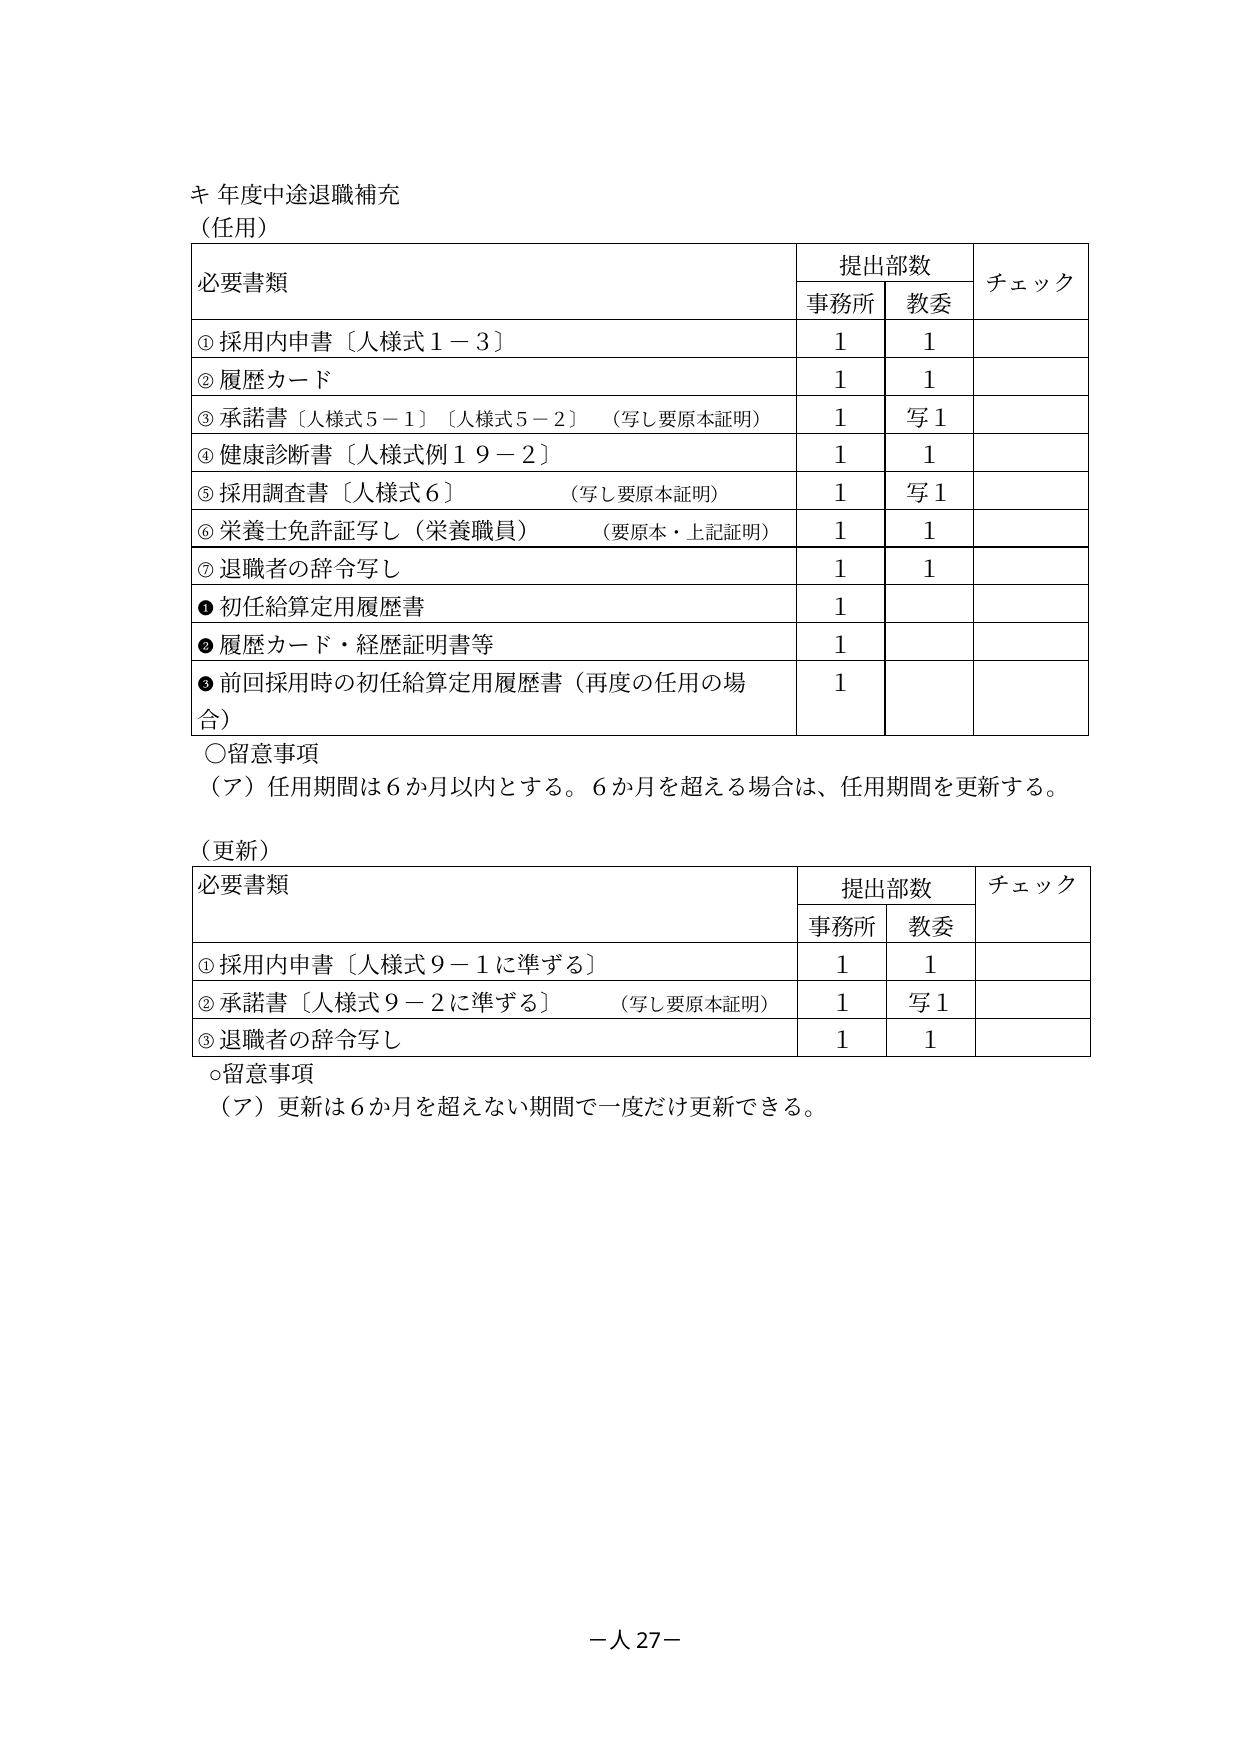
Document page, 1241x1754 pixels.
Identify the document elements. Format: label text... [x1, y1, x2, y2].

table_cell １ [797, 472, 884, 508]
table_cell 事務所 [797, 282, 884, 319]
table_cell ③退職者の辞令写し [193, 1019, 797, 1056]
table_cell １ [797, 320, 884, 357]
table_cell １ [886, 510, 973, 546]
table_cell [976, 981, 1090, 1018]
table_header 提出部数 [797, 244, 973, 281]
text （更新） [148, 833, 1092, 866]
table_cell [886, 623, 973, 660]
table_header 必要書類 [192, 244, 796, 319]
table_cell １ [797, 585, 884, 622]
table_cell 写１ [887, 981, 975, 1018]
table_cell １ [797, 396, 884, 433]
table_cell [974, 623, 1088, 660]
table_cell [974, 472, 1088, 508]
table_header チェック [976, 867, 1090, 942]
table_cell ①採用内申書〔人様式１－３〕 [192, 320, 796, 357]
table_header 必要書類 [193, 867, 797, 942]
table_cell １ [798, 943, 886, 980]
table_cell ❷履歴カード・経歴証明書等 [192, 623, 796, 660]
table_cell １ [798, 1019, 886, 1056]
table_cell [974, 548, 1088, 584]
table_cell ❶初任給算定用履歴書 [192, 585, 796, 622]
text ○留意事項 [148, 736, 1092, 769]
table_cell １ [798, 981, 886, 1018]
table_cell [974, 434, 1088, 471]
table_cell 写１ [886, 396, 973, 433]
text （任用） [148, 210, 1092, 243]
table_cell １ [797, 434, 884, 471]
text ○留意事項 [148, 1057, 1092, 1089]
table_cell １ [797, 510, 884, 546]
table_cell １ [797, 358, 884, 395]
table_cell 事務所 [798, 905, 886, 942]
table_cell １ [886, 358, 973, 395]
table_cell [974, 585, 1088, 622]
table_cell １ [886, 434, 973, 471]
table_cell 教委 [887, 905, 975, 942]
table_cell ❸前回採用時の初任給算定用履歴書（再度の任用の場合） [192, 661, 796, 735]
table_cell ⑥栄養士免許証写し（栄養職員） （要原本・上記証明） [192, 510, 796, 546]
table_header チェック [974, 244, 1088, 319]
table_cell ⑤採用調査書〔人様式６〕 （写し要原本証明） [192, 472, 796, 508]
table_cell [974, 661, 1088, 735]
table_cell １ [797, 661, 884, 735]
table_header 提出部数 [798, 867, 975, 904]
table_cell [886, 585, 973, 622]
table_cell ⑦退職者の辞令写し [192, 548, 796, 584]
table_cell １ [887, 1019, 975, 1056]
table_cell ①採用内申書〔人様式９－１に準ずる〕 [193, 943, 797, 980]
table_cell 教委 [886, 282, 973, 319]
table_cell １ [886, 320, 973, 357]
table_cell １ [886, 548, 973, 584]
table_cell [974, 358, 1088, 395]
table_cell [974, 510, 1088, 546]
text （ア）任用期間は６か月以内とする。６か月を超える場合は、任用期間を更新する。 [148, 769, 1092, 802]
table_cell １ [797, 548, 884, 584]
table_cell [976, 943, 1090, 980]
table_cell ③承諾書〔人様式５－１〕〔人様式５－２〕 （写し要原本証明） [192, 396, 796, 433]
table_cell ④健康診断書〔人様式例１９－２〕 [192, 434, 796, 471]
table_cell １ [887, 943, 975, 980]
text キ 年度中途退職補充 [148, 177, 1092, 210]
table_cell ②承諾書〔人様式９－２に準ずる〕 （写し要原本証明） [193, 981, 797, 1018]
table_cell [976, 1019, 1090, 1056]
table_cell １ [797, 623, 884, 660]
table_cell [974, 320, 1088, 357]
table_cell 写１ [886, 472, 973, 508]
table_cell [886, 661, 973, 735]
table_cell [974, 396, 1088, 433]
text （ア）更新は６か月を超えない期間で一度だけ更新できる。 [148, 1089, 1092, 1122]
table_cell ②履歴カード [192, 358, 796, 395]
